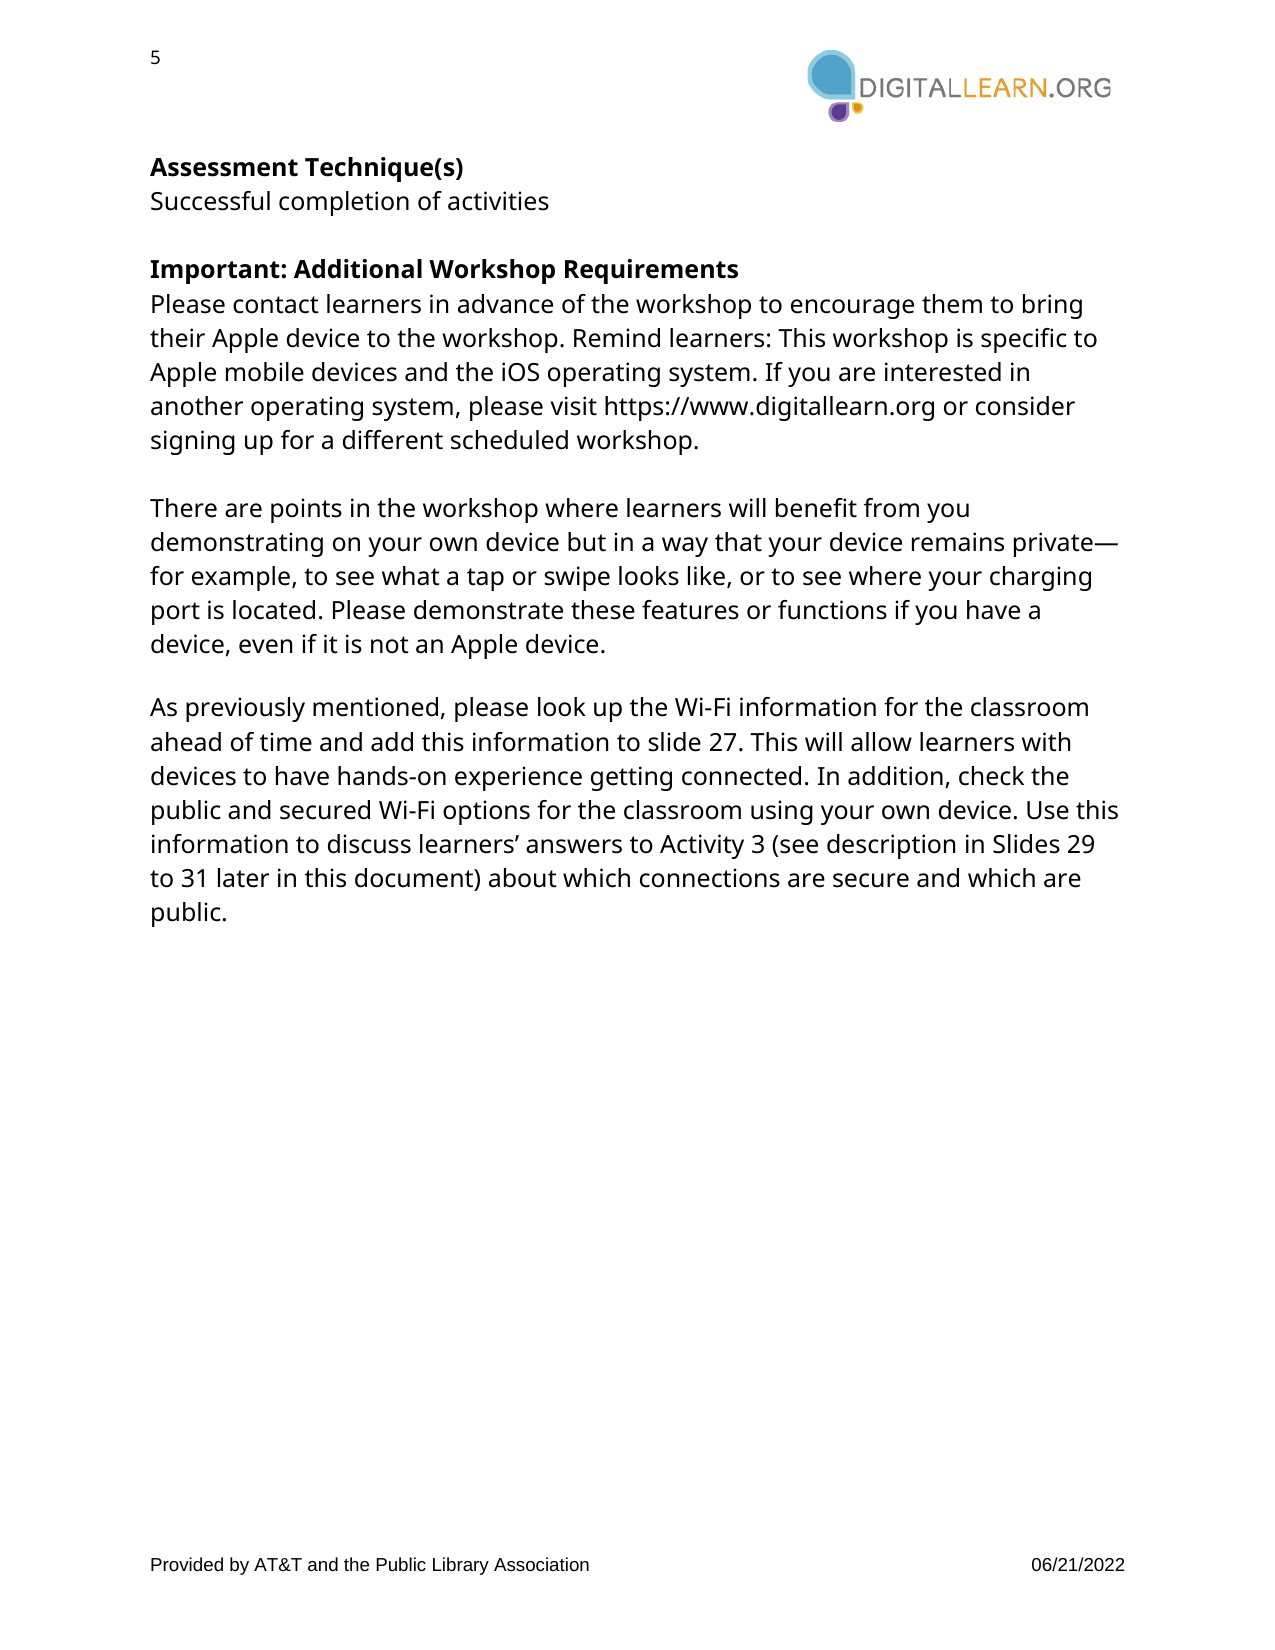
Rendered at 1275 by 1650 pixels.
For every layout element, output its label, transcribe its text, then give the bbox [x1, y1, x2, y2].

text Please contact learners in advance of the workshop to encourage them to bring their Apple device to the workshop. Remind learners: This workshop is specific to Apple mobile devices and the iOS operating system. If you are interested in another operating system, please visit https://www.digitallearn.org or consider signing up for a different scheduled workshop. [150, 286, 1125, 457]
text Important: Additional Workshop Requirements [150, 252, 1125, 286]
picture [807, 50, 1111, 122]
text There are points in the workshop where learners will benefit from you demonstrating on your own device but in a way that your device remains private—for example, to see what a tap or swipe looks like, or to see where your charging port is located. Please demonstrate these features or functions if you have a device, even if it is not an Apple device. [150, 491, 1125, 661]
text Assessment Technique(s) [150, 150, 1125, 184]
text Successful completion of activities [150, 184, 1125, 218]
text As previously mentioned, please look up the Wi-Fi information for the classroom ahead of time and add this information to slide 27. This will allow learners with devices to have hands-on experience getting connected. In addition, check the public and secured Wi-Fi options for the classroom using your own device. Use this information to discuss learners’ answers to Activity 3 (see description in Slides 29 to 31 later in this document) about which connections are secure and which are public. [150, 690, 1125, 928]
